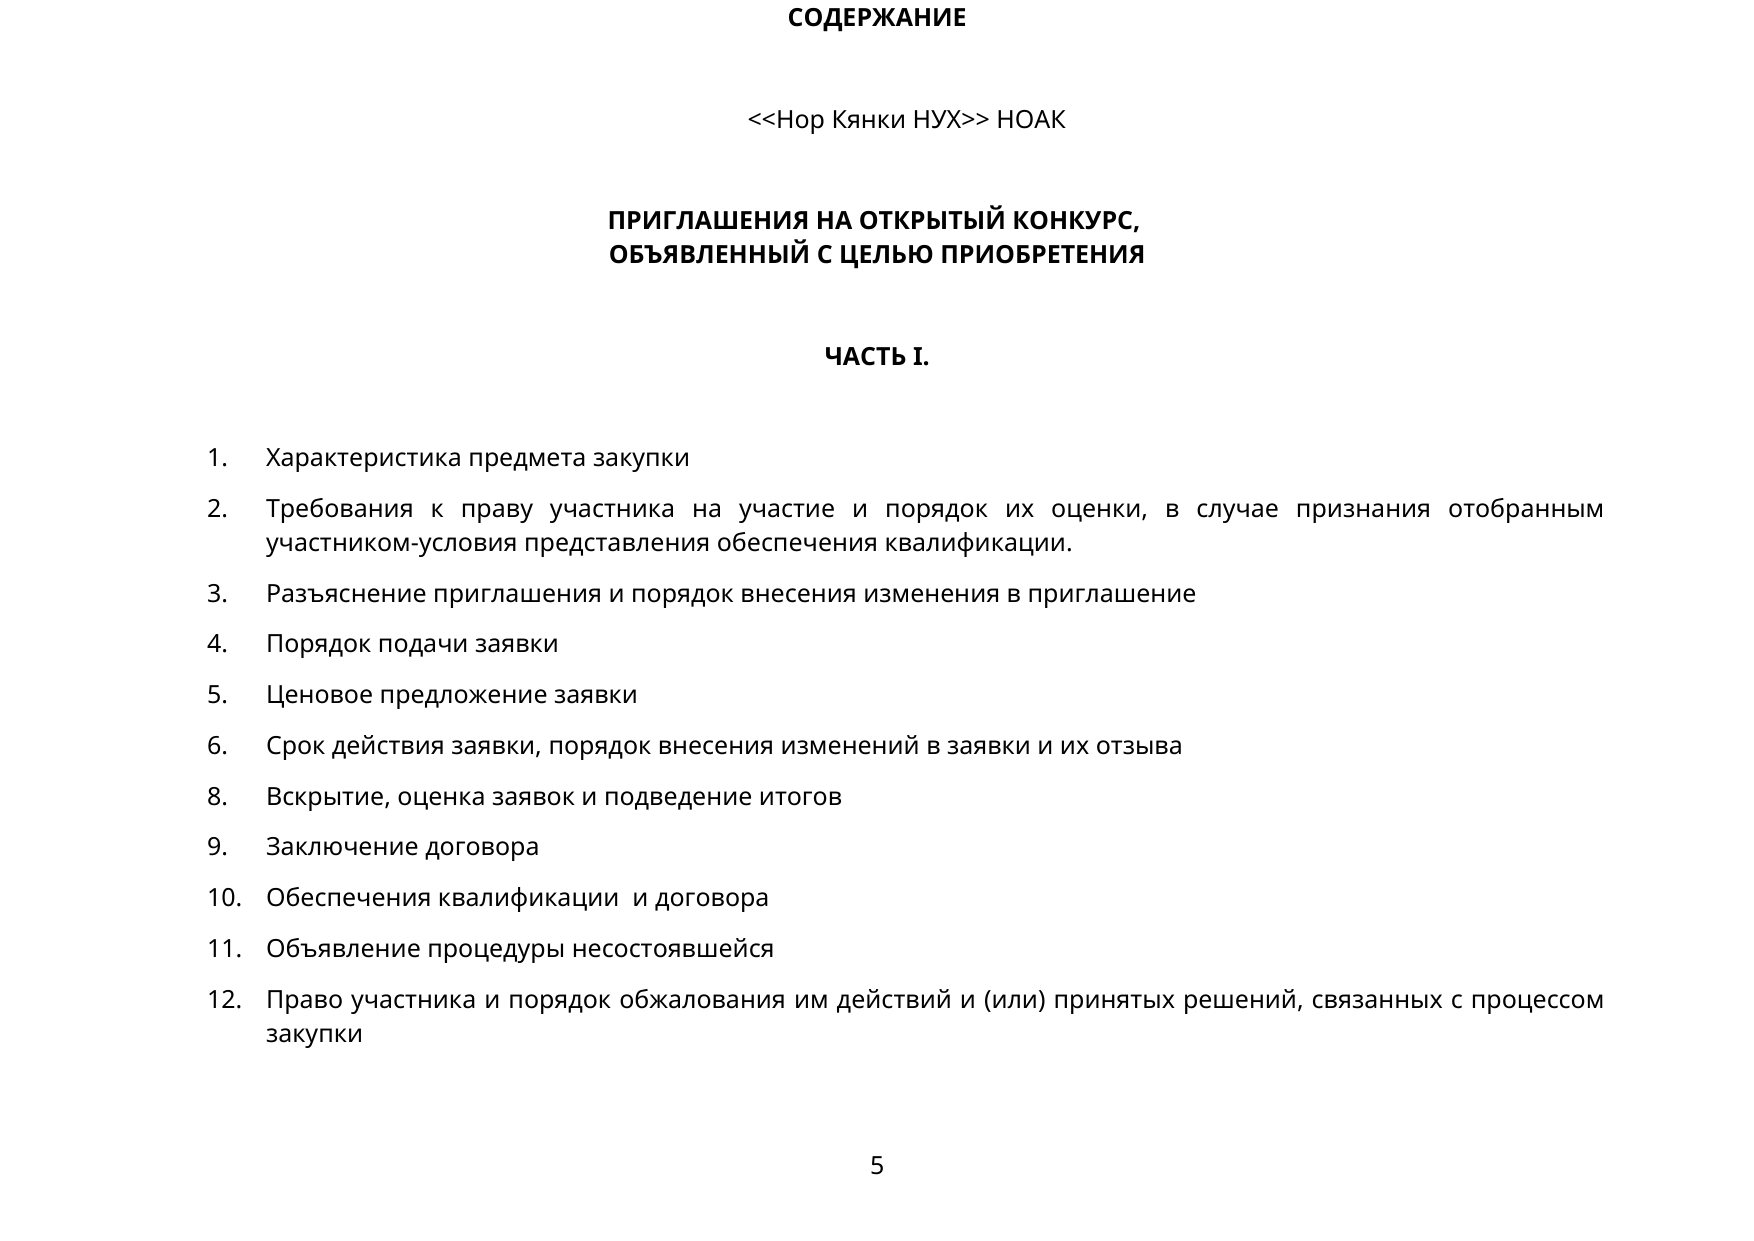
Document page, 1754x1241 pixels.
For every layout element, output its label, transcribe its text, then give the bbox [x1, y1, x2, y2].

text 12. Право участника и порядок обжалования им действий и (или) принятых решений, связанных с процессом закупки [207, 981, 1606, 1049]
text 3. Разъяснение приглашения и порядок внесения изменения в приглашение [207, 575, 1606, 609]
text СОДЕРЖАНИЕ [148, 0, 1606, 34]
text ПРИГЛАШЕНИЯ НА ОТКРЫТЫЙ КОНКУРС, ОБЪЯВЛЕННЫЙ С ЦЕЛЬЮ ПРИОБРЕТЕНИЯ [148, 203, 1606, 271]
text 11. Объявление процедуры несостоявшейся [207, 931, 1606, 964]
text 8. Вскрытие, оценка заявок и подведение итогов [207, 778, 1606, 812]
text 10. Обеспечения квалификации и договора [207, 880, 1606, 914]
text 6. Срок действия заявки, порядок внесения изменений в заявки и их отзыва [207, 728, 1606, 762]
text 2. Требования к праву участника на участие и порядок их оценки, в случае признания отобранным участником-условия представления обеспечения квалификации. [207, 491, 1606, 559]
text ЧАСТЬ I. [148, 338, 1606, 372]
text 9. Заключение договора [207, 829, 1606, 863]
text <<Нор Кянки НУХ>> НОАК [148, 101, 1606, 136]
text 4. Порядок подачи заявки [207, 626, 1606, 660]
text 5. Ценовое предложение заявки [207, 677, 1606, 711]
text 1. Характеристика предмета закупки [207, 440, 1606, 474]
